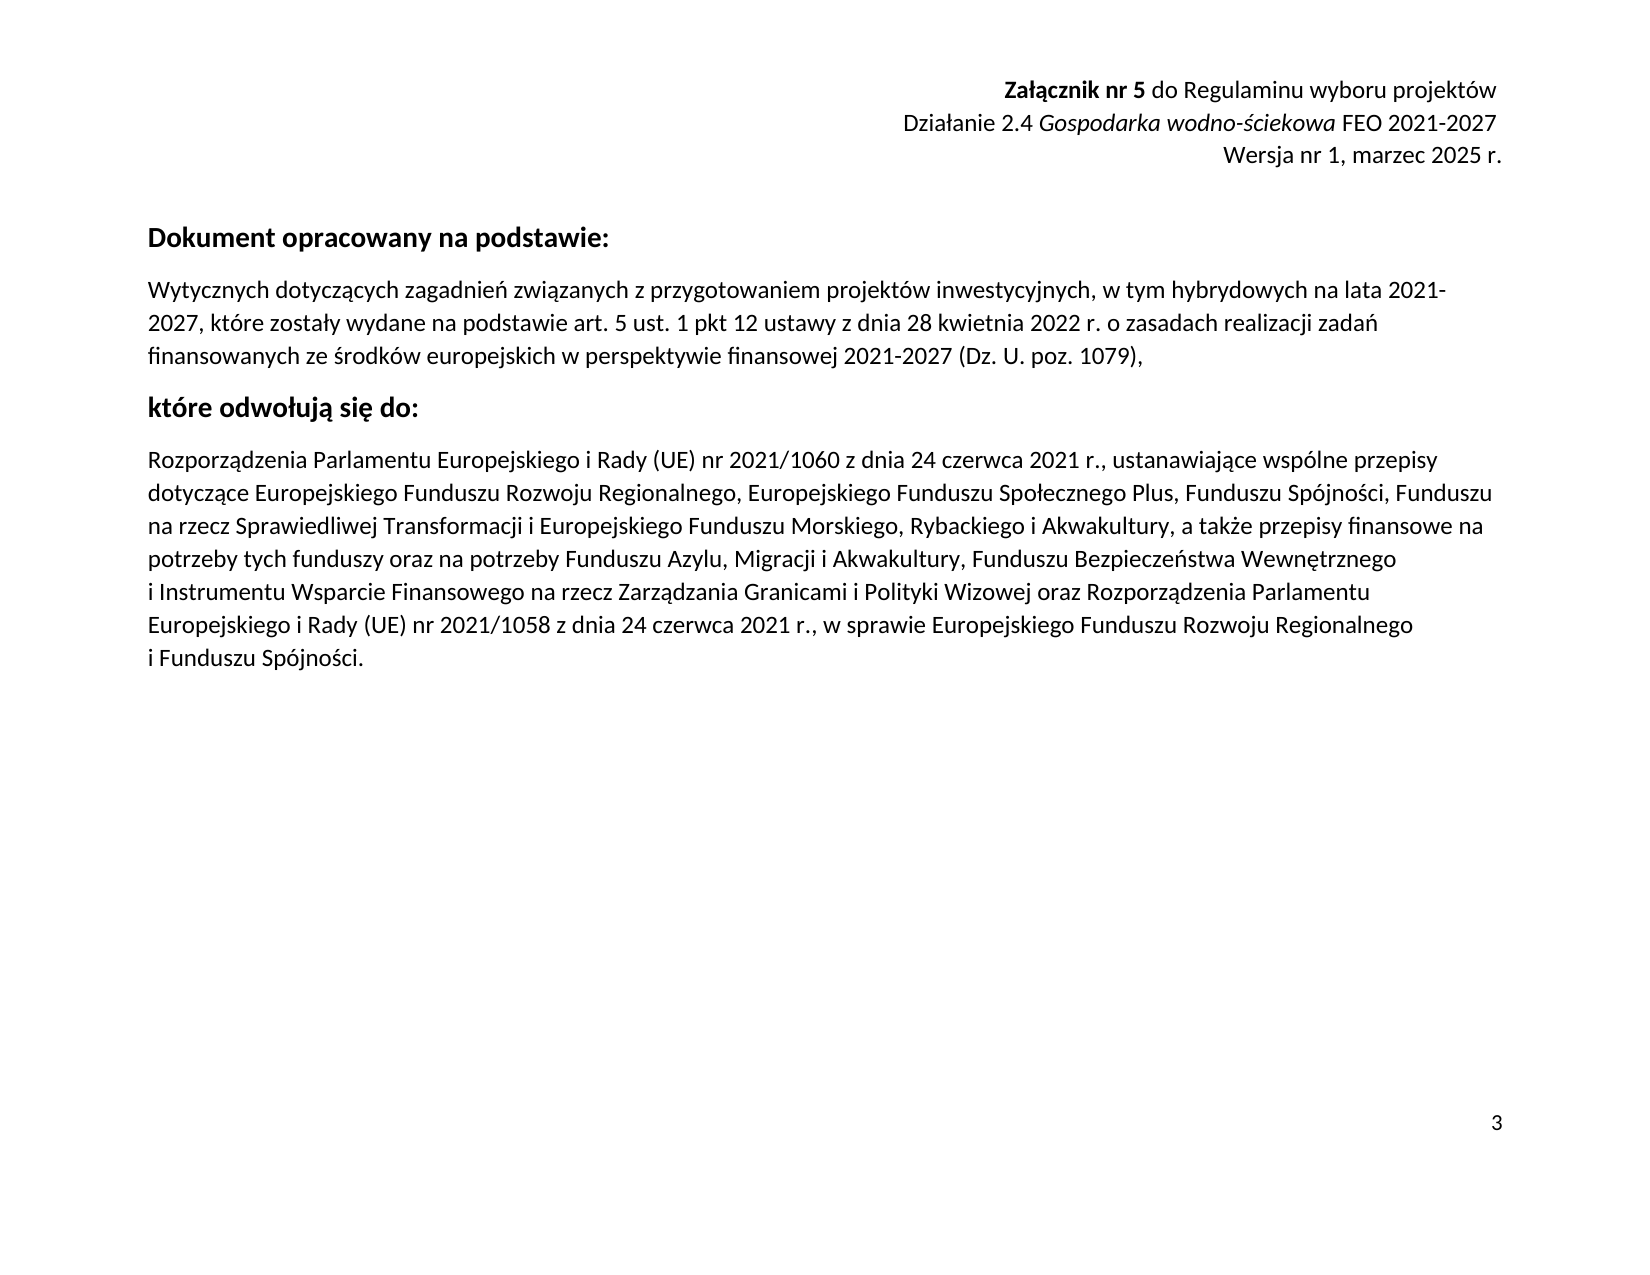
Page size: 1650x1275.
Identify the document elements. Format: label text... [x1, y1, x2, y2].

text Rozporządzenia Parlamentu Europejskiego i Rady (UE) nr 2021/1060 z dnia 24 czerwca 2021 r., ustanawiające wspólne przepisy dotyczące Europejskiego Funduszu Rozwoju Regionalnego, Europejskiego Funduszu Społecznego Plus, Funduszu Spójności, Funduszu na rzecz Sprawiedliwej Transformacji i Europejskiego Funduszu Morskiego, Rybackiego i Akwakultury, a także przepisy finansowe na potrzeby tych funduszy oraz na potrzeby Funduszu Azylu, Migracji i Akwakultury, Funduszu Bezpieczeństwa Wewnętrznego i Instrumentu Wsparcie Finansowego na rzecz Zarządzania Granicami i Polityki Wizowej oraz Rozporządzenia Parlamentu Europejskiego i Rady (UE) nr 2021/1058 z dnia 24 czerwca 2021 r., w sprawie Europejskiego Funduszu Rozwoju Regionalnego i Funduszu Spójności. [148, 445, 1502, 673]
text Dokument opracowany na podstawie: [148, 219, 1502, 255]
text Wytycznych dotyczących zagadnień związanych z przygotowaniem projektów inwestycyjnych, w tym hybrydowych na lata 2021-2027, które zostały wydane na podstawie art. 5 ust. 1 pkt 12 ustawy z dnia 28 kwietnia 2022 r. o zasadach realizacji zadań finansowanych ze środków europejskich w perspektywie finansowej 2021-2027 (Dz. U. poz. 1079), [148, 274, 1502, 371]
text które odwołują się do: [148, 389, 1502, 425]
